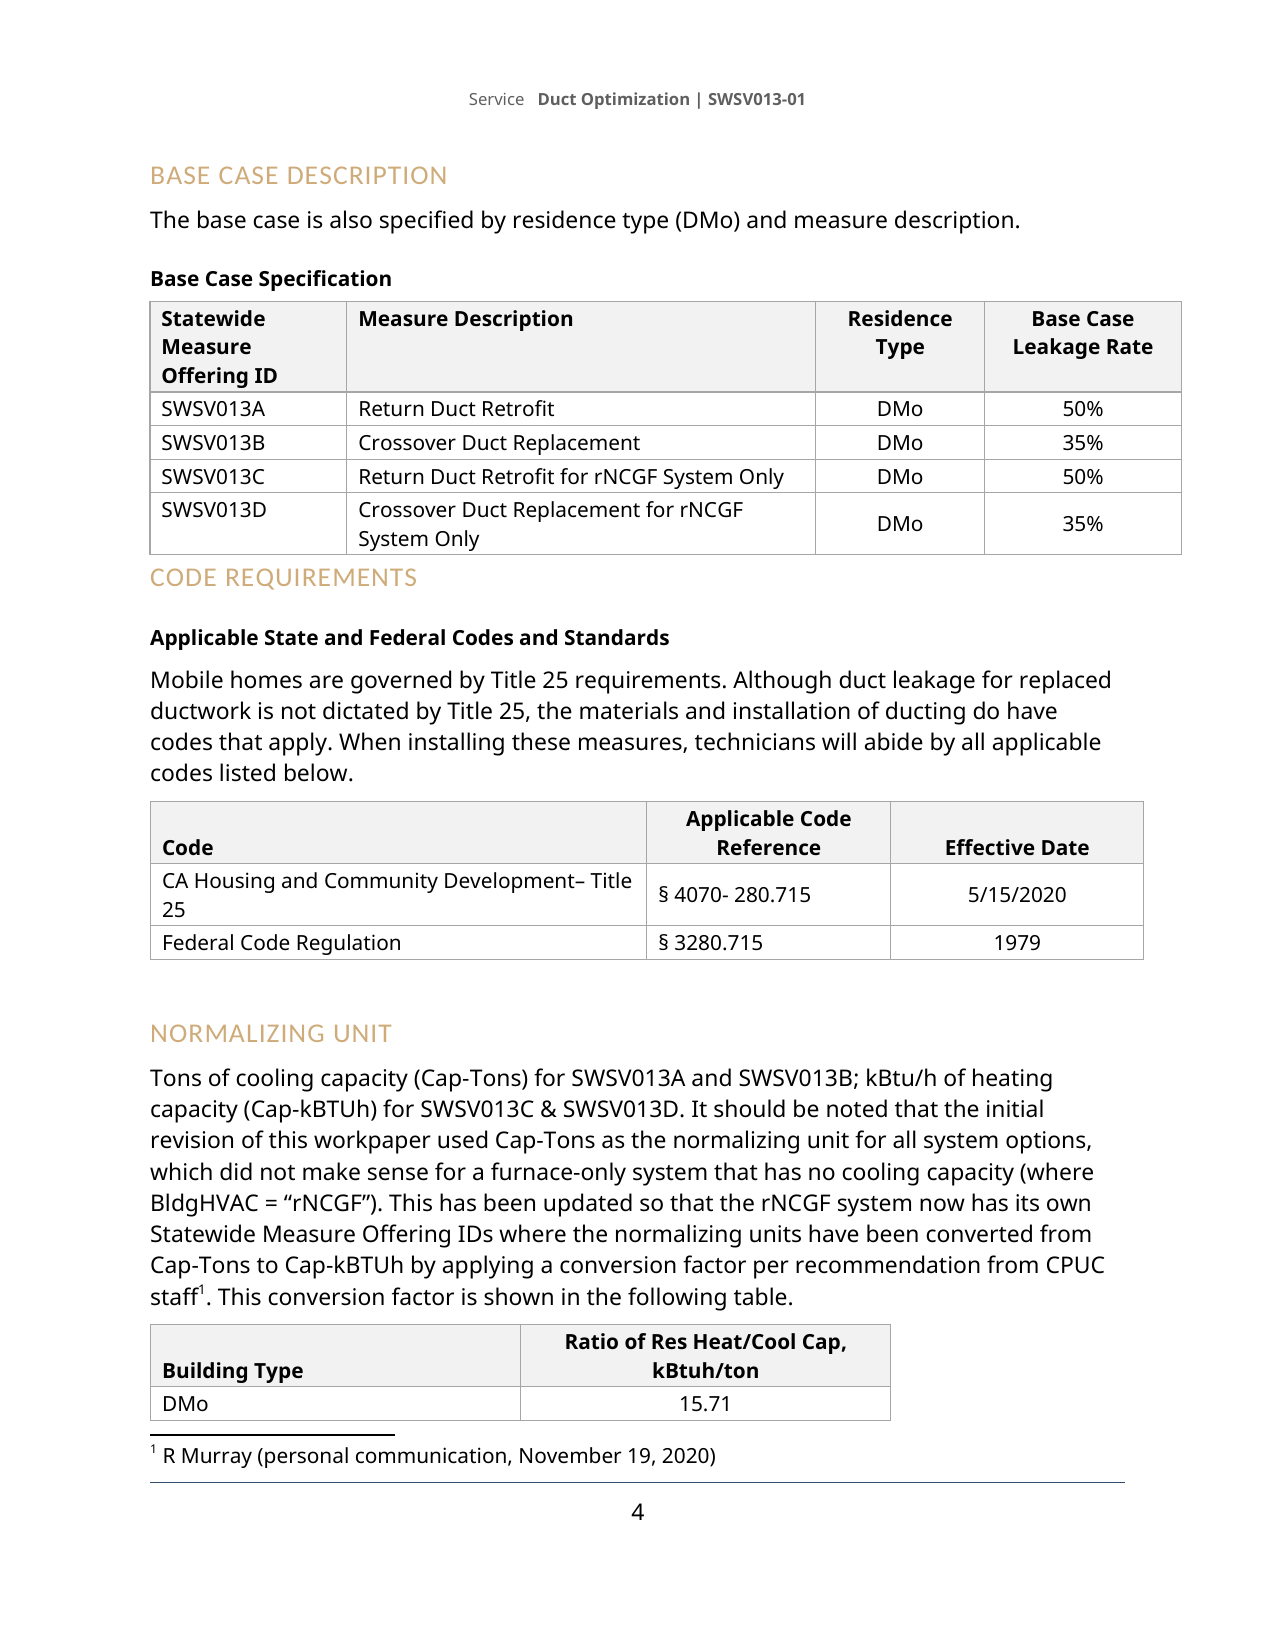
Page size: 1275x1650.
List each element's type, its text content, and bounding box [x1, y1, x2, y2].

table_cell Crossover Duct Replacement [347, 426, 815, 459]
subtitle Normalizing Unit [150, 1016, 1125, 1049]
table_cell DMo [816, 393, 984, 425]
table_header Ratio of Res Heat/Cool Cap, kBtuh/ton [521, 1325, 890, 1386]
text The base case is also specified by residence type (DMo) and measure description. [150, 204, 1125, 235]
table_cell 50% [985, 393, 1181, 425]
table_cell 1979 [891, 926, 1143, 959]
text Base Case Specification [150, 264, 1125, 292]
table_cell SWSV013C [151, 460, 346, 492]
table_cell DMo [816, 426, 984, 459]
table_header Residence Type [816, 302, 984, 391]
table_header Code [151, 802, 646, 863]
table_cell 15.71 [521, 1387, 890, 1420]
table_cell Return Duct Retrofit [347, 393, 815, 425]
table_header Building Type [151, 1325, 520, 1386]
text Applicable State and Federal Codes and Standards [150, 623, 1125, 651]
table_header Statewide Measure Offering ID [151, 302, 346, 391]
table_cell § 3280.715 [647, 926, 890, 959]
table_cell DMo [816, 460, 984, 492]
table_cell SWSV013D [151, 493, 346, 554]
table_cell DMo [151, 1387, 520, 1420]
table_header Base Case Leakage Rate [985, 302, 1181, 391]
table_cell SWSV013A [151, 393, 346, 425]
table_cell CA Housing and Community Development– Title 25 [151, 864, 646, 925]
text Mobile homes are governed by Title 25 requirements. Although duct leakage for replaced ductwork is not dictated by Title 25, the materials and installation of ducting do have codes that apply. When installing these measures, technicians will abide by all applicable codes listed below. [150, 663, 1125, 788]
table_cell 5/15/2020 [891, 864, 1143, 925]
table_cell SWSV013B [151, 426, 346, 459]
table_cell DMo [816, 493, 984, 554]
table_header Measure Description [347, 302, 815, 391]
table_header Effective Date [891, 802, 1143, 863]
subtitle Code Requirements [150, 560, 1125, 593]
table_cell Federal Code Regulation [151, 926, 646, 959]
table_header Applicable Code Reference [647, 802, 890, 863]
table_cell 35% [985, 426, 1181, 459]
table_cell 35% [985, 493, 1181, 554]
table_cell § 4070- 280.715 [647, 864, 890, 925]
subtitle Base Case Description [150, 158, 1125, 191]
table_cell Return Duct Retrofit for rNCGF System Only [347, 460, 815, 492]
table_cell 50% [985, 460, 1181, 492]
text Tons of cooling capacity (Cap-Tons) for SWSV013A and SWSV013B; kBtu/h of heating capacity (Cap-kBTUh) for SWSV013C & SWSV013D. It should be noted that the initial revision of this workpaper used Cap-Tons as the normalizing unit for all system options, which did not make sense for a furnace-only system that has no cooling capacity (where BldgHVAC = “rNCGF”). This has been updated so that the rNCGF system now has its own Statewide Measure Offering IDs where the normalizing units have been converted from Cap-Tons to Cap-kBTUh by applying a conversion factor per recommendation from CPUC staff. This conversion factor is shown in the following table. [150, 1062, 1125, 1312]
table_cell Crossover Duct Replacement for rNCGF System Only [347, 493, 815, 554]
